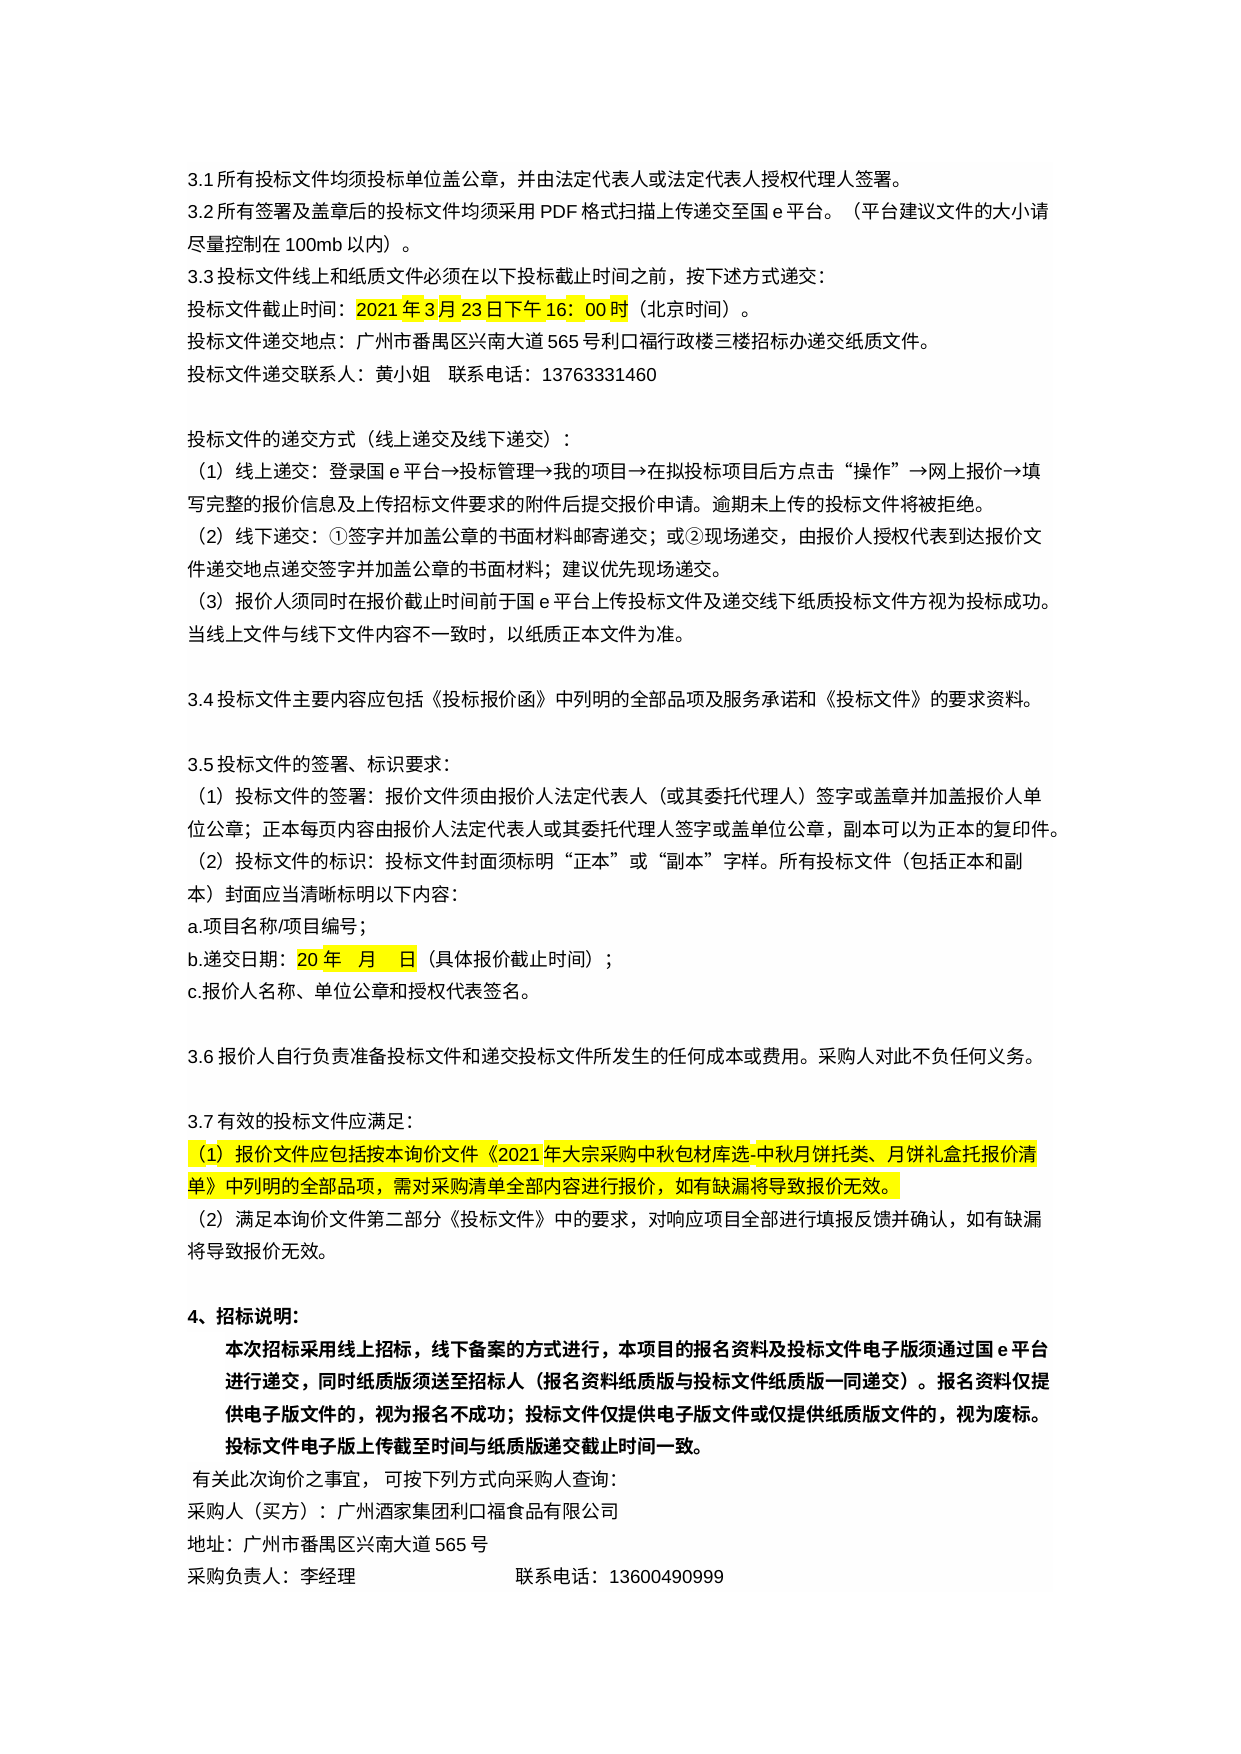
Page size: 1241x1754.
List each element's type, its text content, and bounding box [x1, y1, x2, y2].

text （1）报价文件应包括按本询价文件《2021年大宗采购中秋包材库选-中秋月饼托类、月饼礼盒托报价清单》中列明的全部品项，需对采购清单全部内容进行报价，如有缺漏将导致报价无效。 [187, 1137, 1053, 1202]
text b.递交日期：20 年 月 日（具体报价截止时间）； [187, 942, 1053, 974]
text （2）投标文件的标识：投标文件封面须标明“正本”或“副本”字样。所有投标文件（包括正本和副本）封面应当清晰标明以下内容： [187, 844, 1053, 909]
text 4、招标说明： [187, 1299, 1053, 1332]
text 采购负责人：李经理 联系电话：13600490999 [187, 1559, 1053, 1592]
text 3.5投标文件的签署、标识要求： [187, 747, 1053, 779]
text 投标文件的递交方式（线上递交及线下递交）： [187, 422, 1053, 454]
text c.报价人名称、单位公章和授权代表签名。 [187, 974, 1053, 1007]
text 投标文件递交联系人：黄小姐 联系电话：13763331460 [187, 357, 1053, 389]
text （3）报价人须同时在报价截止时间前于国e平台上传投标文件及递交线下纸质投标文件方视为投标成功。当线上文件与线下文件内容不一致时，以纸质正本文件为准。 [187, 584, 1053, 649]
text （1）投标文件的签署：报价文件须由报价人法定代表人（或其委托代理人）签字或盖章并加盖报价人单位公章；正本每页内容由报价人法定代表人或其委托代理人签字或盖单位公章，副本可以为正本的复印件。 [187, 779, 1053, 844]
text 3.6 报价人自行负责准备投标文件和递交投标文件所发生的任何成本或费用。采购人对此不负任何义务。 [187, 1039, 1053, 1072]
text 3.3投标文件线上和纸质文件必须在以下投标截止时间之前，按下述方式递交： [187, 259, 1053, 292]
text a.项目名称/项目编号； [187, 909, 1053, 942]
text 3.2所有签署及盖章后的投标文件均须采用PDF格式扫描上传递交至国e平台。（平台建议文件的大小请尽量控制在100mb以内）。 [187, 194, 1053, 259]
text 本次招标采用线上招标，线下备案的方式进行，本项目的报名资料及投标文件电子版须通过国e平台进行递交，同时纸质版须送至招标人（报名资料纸质版与投标文件纸质版一同递交）。报名资料仅提供电子版文件的，视为报名不成功；投标文件仅提供电子版文件或仅提供纸质版文件的，视为废标。投标文件电子版上传截至时间与纸质版递交截止时间一致。 [225, 1332, 1053, 1462]
text 采购人（买方）：广州酒家集团利口福食品有限公司 [187, 1494, 1053, 1527]
text 3.7有效的投标文件应满足： [187, 1104, 1053, 1137]
text 地址：广州市番禺区兴南大道565号 [187, 1527, 1053, 1559]
text 3.1所有投标文件均须投标单位盖公章，并由法定代表人或法定代表人授权代理人签署。 [187, 162, 1053, 194]
text （2）线下递交：①签字并加盖公章的书面材料邮寄递交；或②现场递交，由报价人授权代表到达报价文件递交地点递交签字并加盖公章的书面材料；建议优先现场递交。 [187, 519, 1053, 584]
text 投标文件递交地点：广州市番禺区兴南大道565号利口福行政楼三楼招标办递交纸质文件。 [187, 324, 1053, 357]
text 3.4投标文件主要内容应包括《投标报价函》中列明的全部品项及服务承诺和《投标文件》的要求资料。 [187, 682, 1053, 714]
text （2）满足本询价文件第二部分《投标文件》中的要求，对响应项目全部进行填报反馈并确认，如有缺漏将导致报价无效。 [187, 1202, 1053, 1267]
text （1）线上递交：登录国e平台→投标管理→我的项目→在拟投标项目后方点击“操作”→网上报价→填写完整的报价信息及上传招标文件要求的附件后提交报价申请。逾期未上传的投标文件将被拒绝。 [187, 454, 1053, 519]
text 有关此次询价之事宜， 可按下列方式向采购人查询： [187, 1462, 1053, 1494]
text 投标文件截止时间：2021年3月23日下午16：00时（北京时间）。 [187, 292, 1053, 324]
